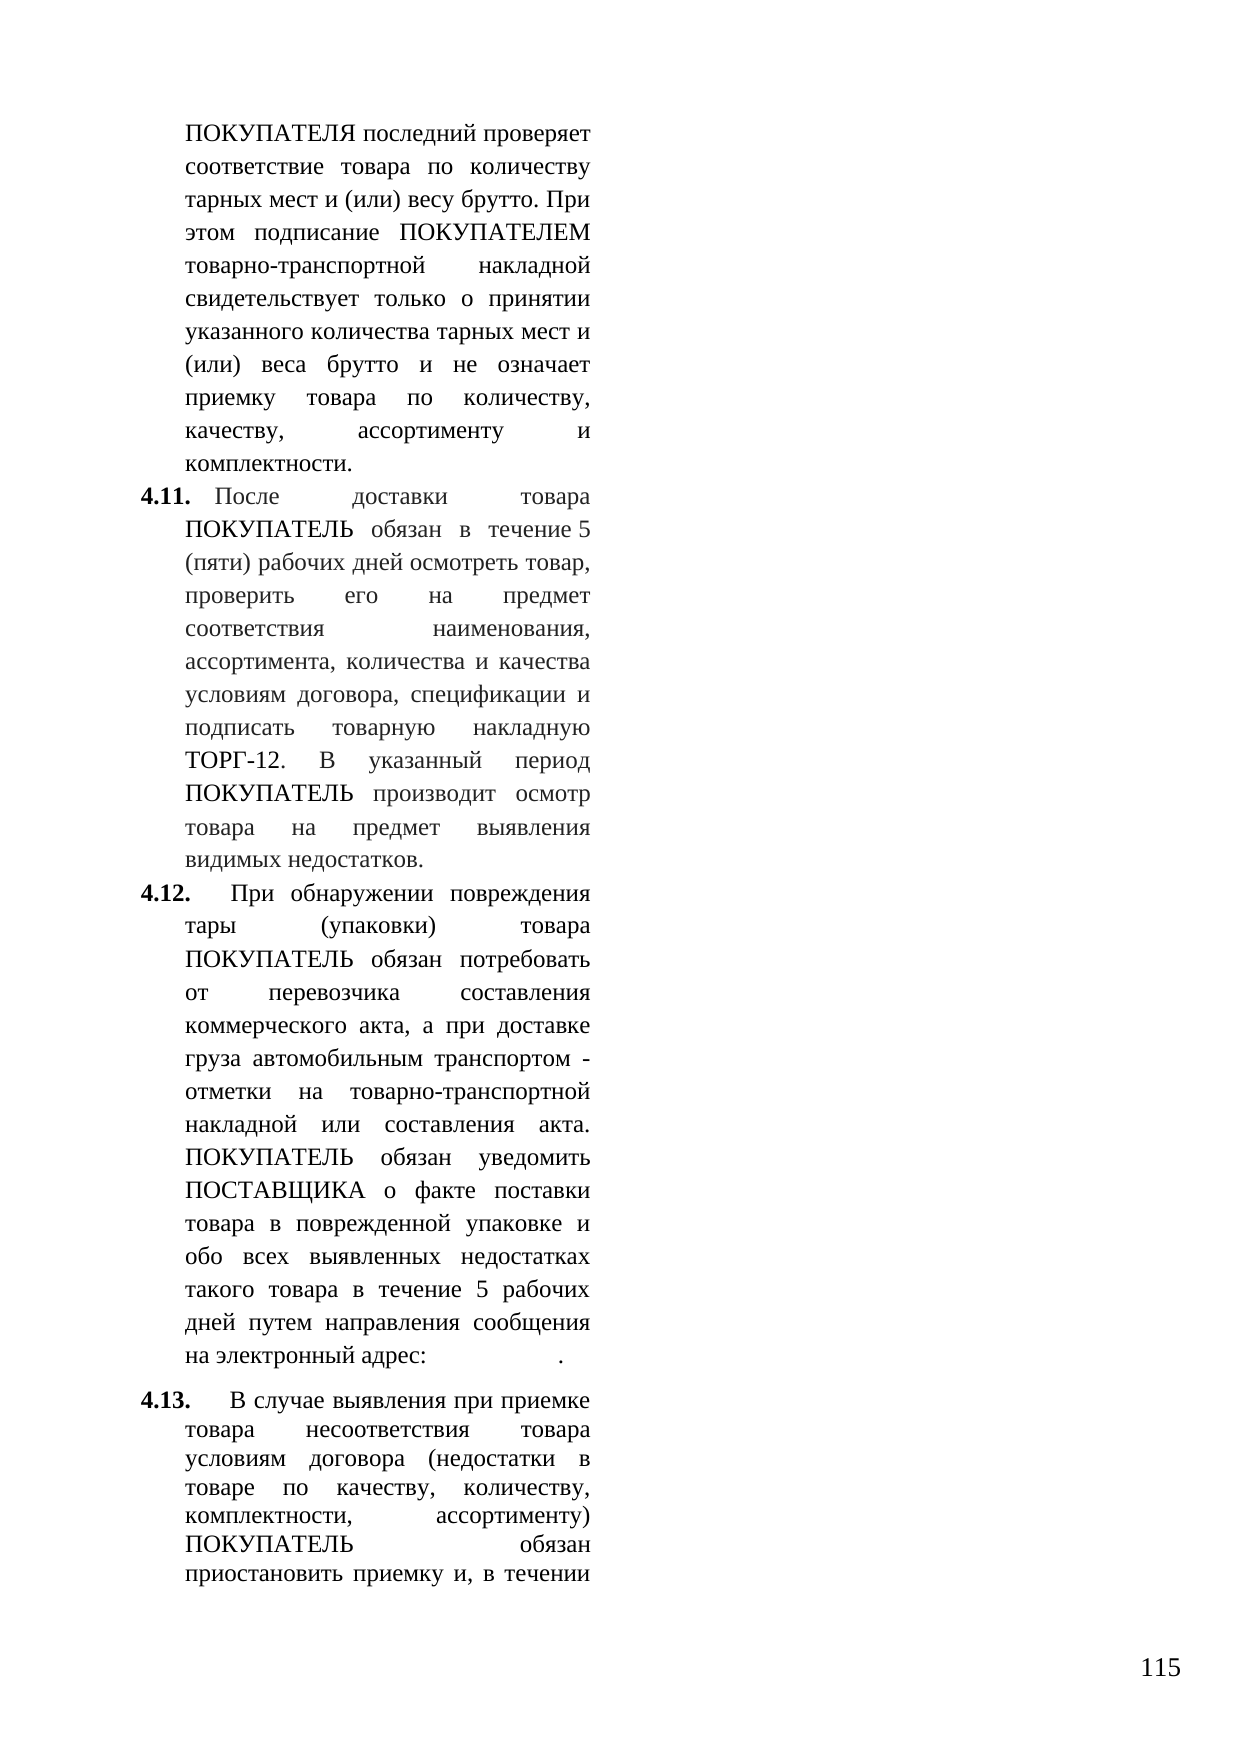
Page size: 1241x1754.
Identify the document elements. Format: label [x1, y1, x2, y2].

table_header [129, 118, 602, 1587]
